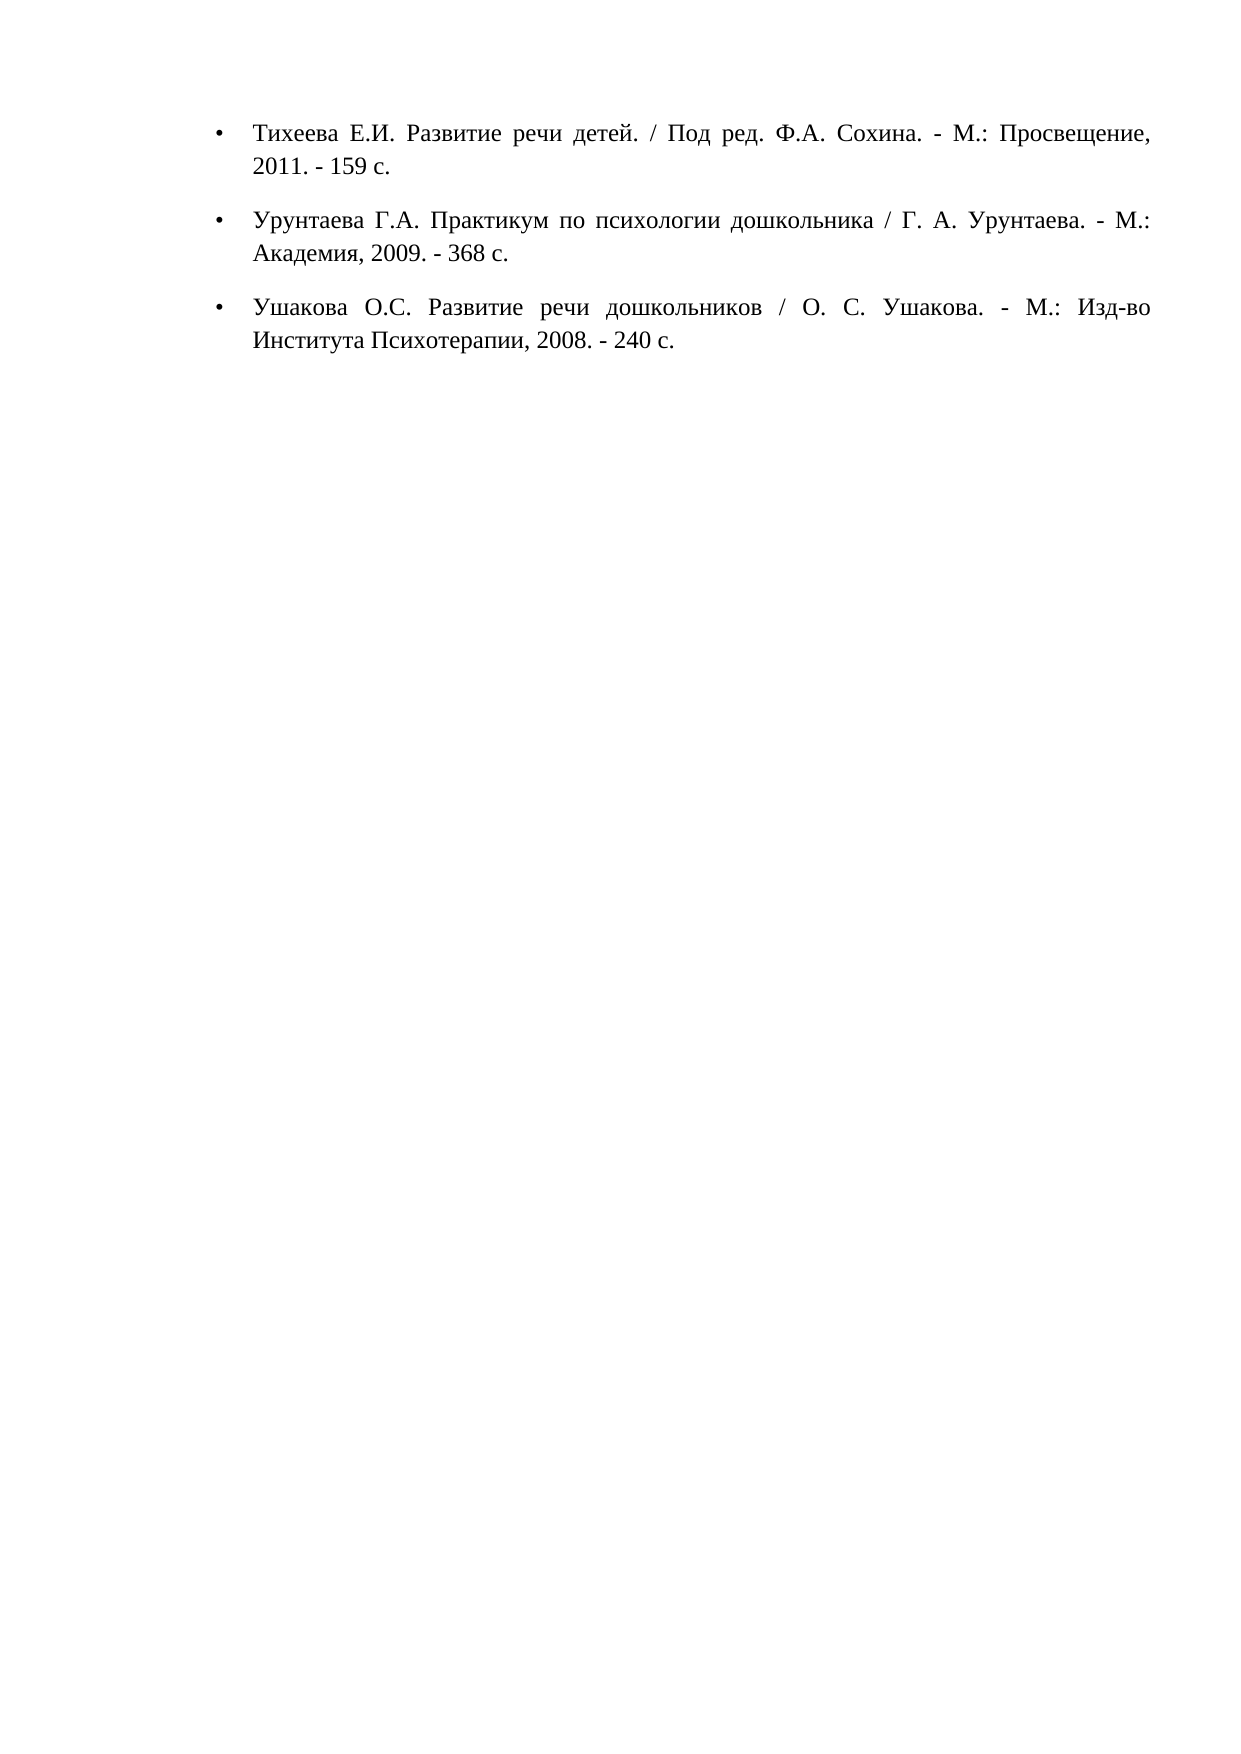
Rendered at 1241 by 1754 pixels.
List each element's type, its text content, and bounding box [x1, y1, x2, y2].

list Урунтаева Г.А. Практикум по психологии дошкольника / Г. А. Урунтаева. - М.: Академия, 2009. - 368 с. [215, 205, 1152, 267]
list Ушакова О.С. Развитие речи дошкольников / О. С. Ушакова. - М.: Изд-во Института Психотерапии, 2008. - 240 с. [215, 292, 1152, 354]
list Тихеева Е.И. Развитие речи детей. / Под ред. Ф.А. Сохина. - М.: Просвещение, 2011. - 159 с. [215, 118, 1152, 180]
